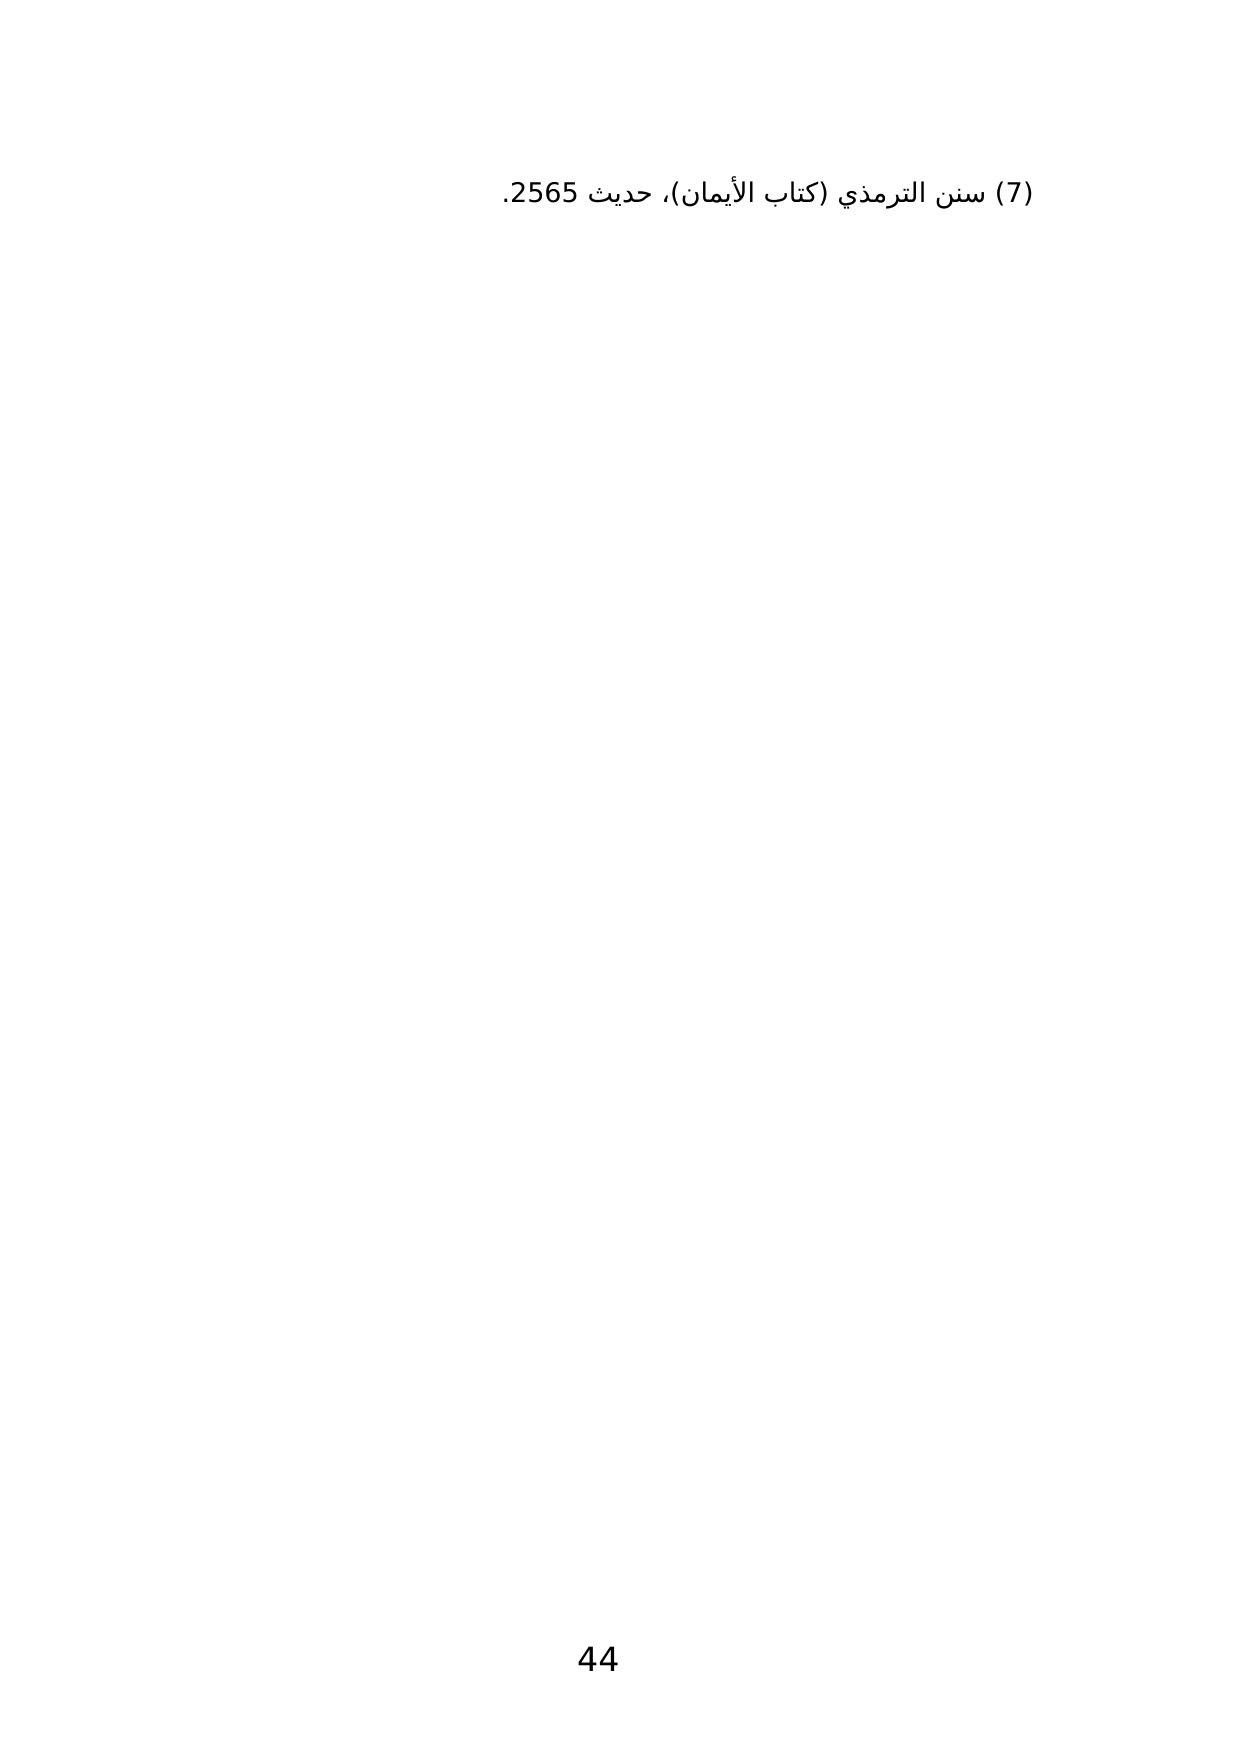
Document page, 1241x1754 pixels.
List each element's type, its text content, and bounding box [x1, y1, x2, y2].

text (7) سنن الترمذي (كتاب الأيمان)، حديث 2565. [222, 177, 1033, 209]
